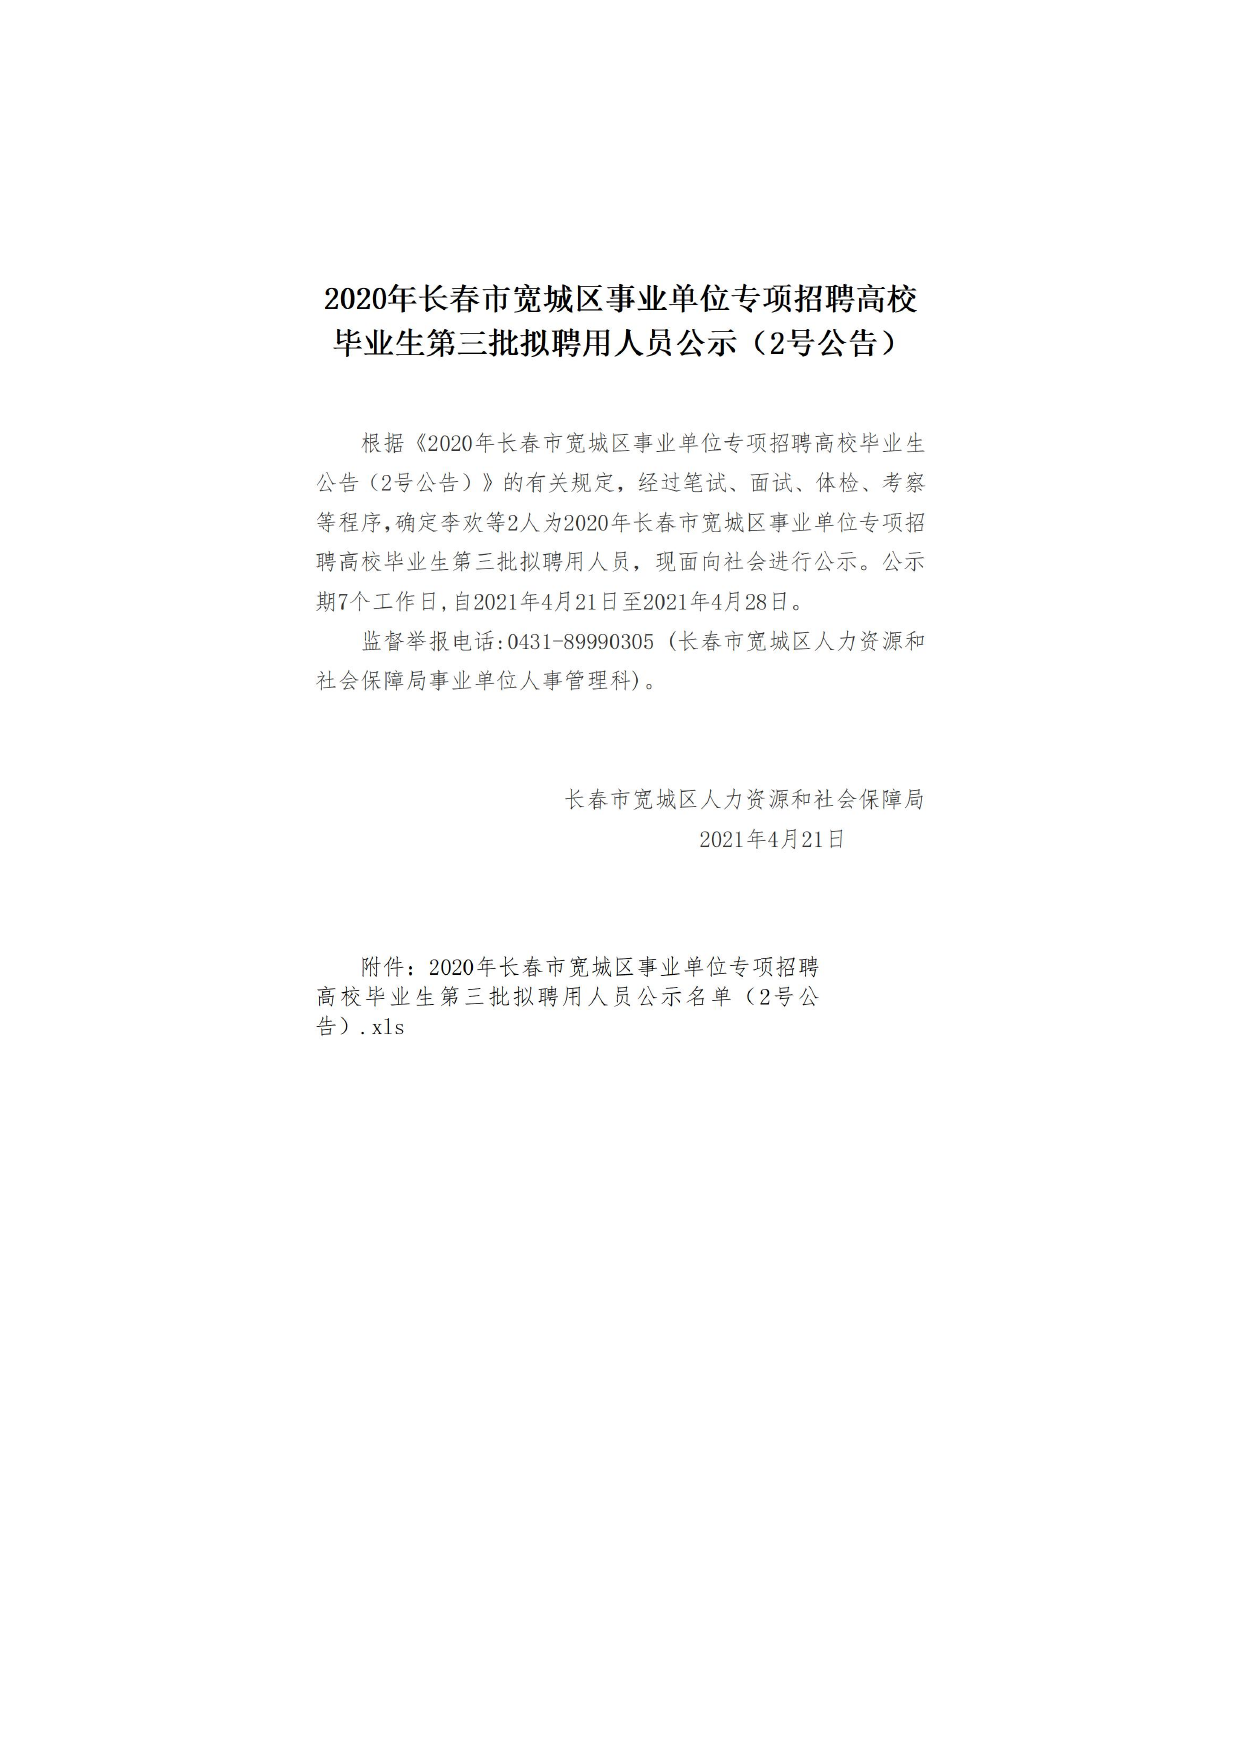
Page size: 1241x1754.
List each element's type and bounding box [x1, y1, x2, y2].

picture [187, 162, 1053, 1281]
